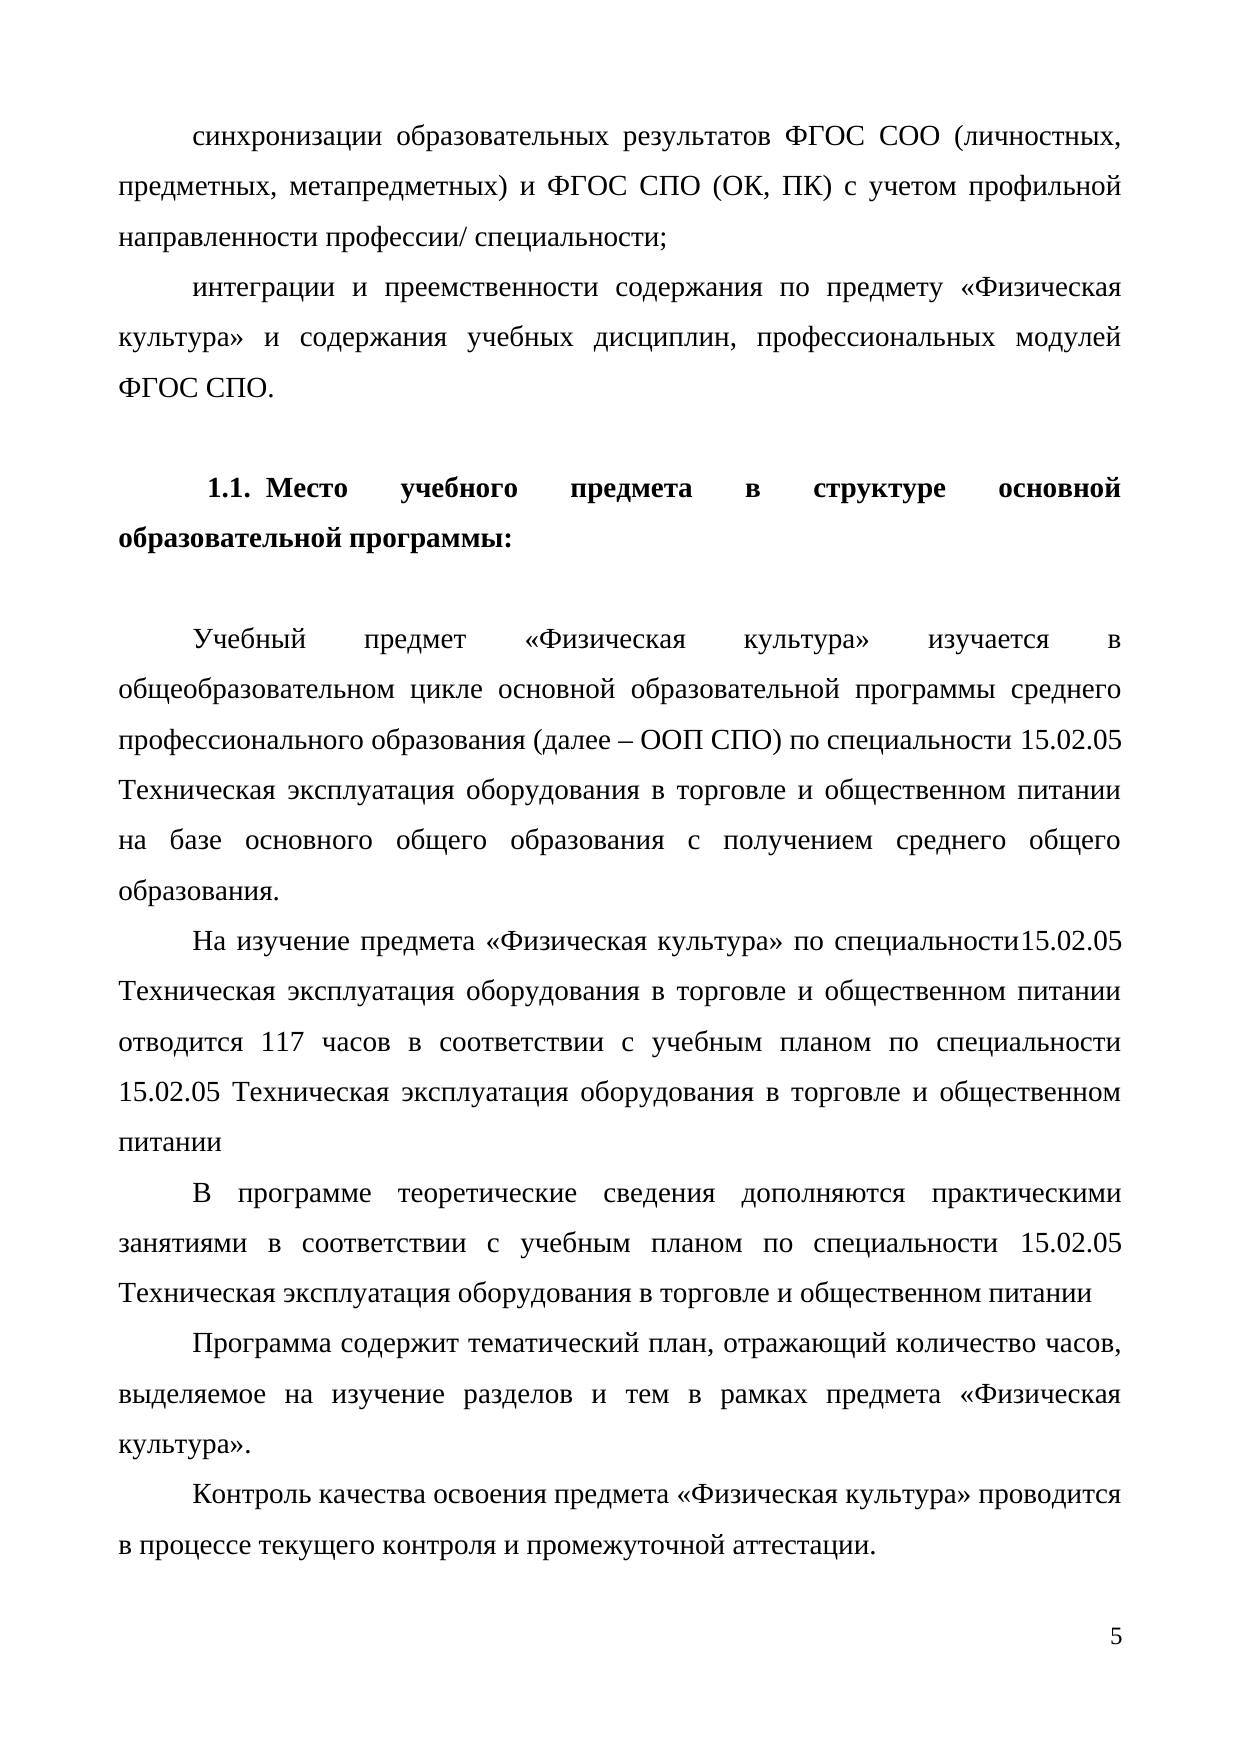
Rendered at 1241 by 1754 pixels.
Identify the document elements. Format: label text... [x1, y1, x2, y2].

list Место учебного предмета в структуре основной образовательной программы: [118, 470, 1122, 554]
text интеграции и преемственности содержания по предмету «Физическая культура» и содержания учебных дисциплин, профессиональных модулей ФГОС СПО. [118, 269, 1122, 403]
text синхронизации образовательных результатов ФГОС СОО (личностных, предметных, метапредметных) и ФГОС СПО (ОК, ПК) с учетом профильной направленности профессии/ специальности; [118, 118, 1122, 252]
text На изучение предмета «Физическая культура» по специальности15.02.05 Техническая эксплуатация оборудования в торговле и общественном питании отводится 117 часов в соответствии с учебным планом по специальности 15.02.05 Техническая эксплуатация оборудования в торговле и общественном питании [118, 923, 1122, 1158]
text В программе теоретические сведения дополняются практическими занятиями в соответствии с учебным планом по специальности 15.02.05 Техническая эксплуатация оборудования в торговле и общественном питании [118, 1175, 1122, 1309]
text Программа содержит тематический план, отражающий количество часов, выделяемое на изучение разделов и тем в рамках предмета «Физическая культура». [118, 1326, 1122, 1460]
text Учебный предмет «Физическая культура» изучается в общеобразовательном цикле основной образовательной программы среднего профессионального образования (далее – ООП СПО) по специальности 15.02.05 Техническая эксплуатация оборудования в торговле и общественном питании на базе основного общего образования с получением среднего общего образования. [118, 621, 1122, 906]
text Контроль качества освоения предмета «Физическая культура» проводится в процессе текущего контроля и промежуточной аттестации. [118, 1477, 1122, 1560]
